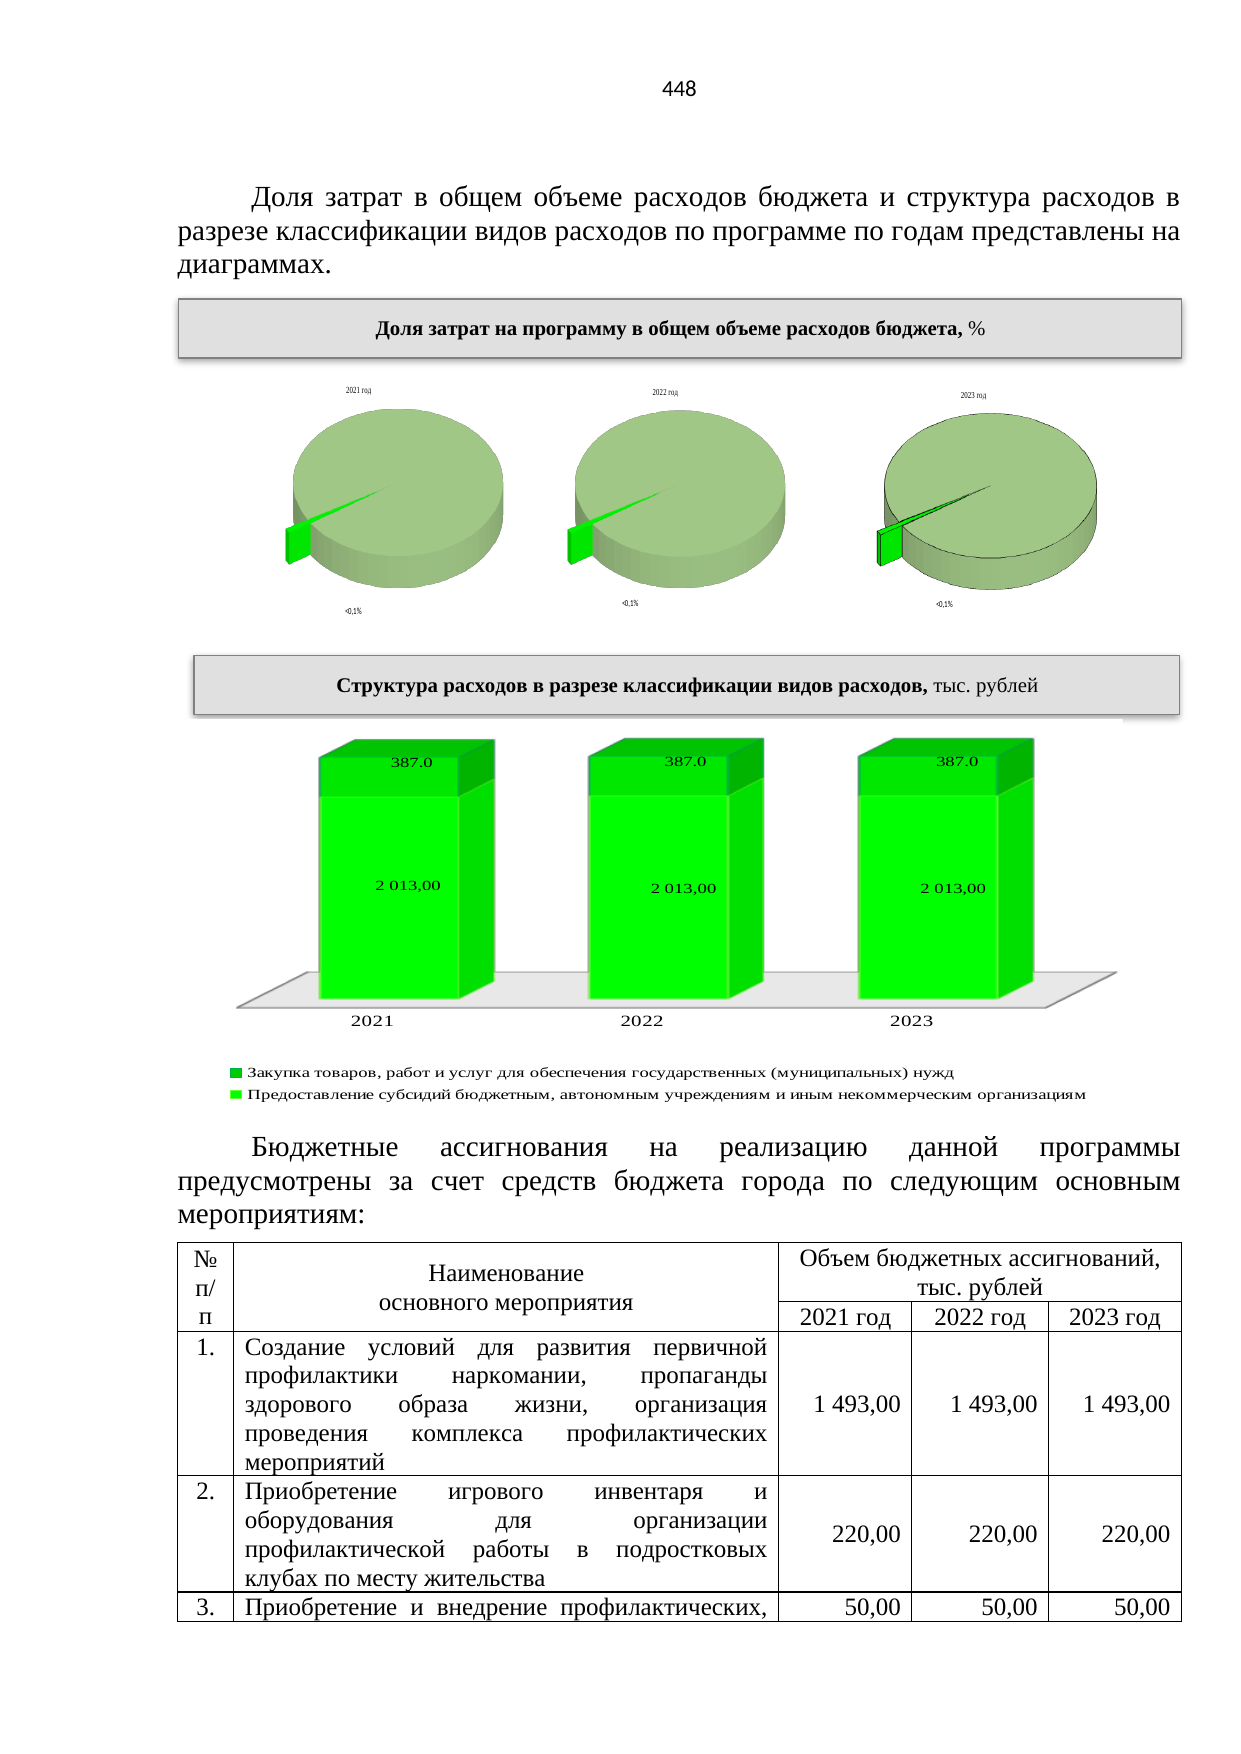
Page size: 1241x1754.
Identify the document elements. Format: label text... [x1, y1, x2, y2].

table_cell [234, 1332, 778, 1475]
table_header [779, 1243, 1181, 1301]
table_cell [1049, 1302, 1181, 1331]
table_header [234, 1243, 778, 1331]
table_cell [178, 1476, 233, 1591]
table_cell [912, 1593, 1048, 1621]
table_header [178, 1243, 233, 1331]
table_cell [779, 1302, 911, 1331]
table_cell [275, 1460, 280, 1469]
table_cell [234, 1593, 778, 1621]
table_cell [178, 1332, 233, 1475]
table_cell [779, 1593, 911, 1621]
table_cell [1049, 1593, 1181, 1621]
text Бюджетные ассигнования на реализацию данной программы предусмотрены за счет средств бюджета города по следующим основным мероприятиям: [177, 1129, 1181, 1230]
text Доля затрат в общем объеме расходов бюджета и структура расходов в разрезе классификации видов расходов по программе по годам представлены на диаграммах. [177, 179, 1181, 280]
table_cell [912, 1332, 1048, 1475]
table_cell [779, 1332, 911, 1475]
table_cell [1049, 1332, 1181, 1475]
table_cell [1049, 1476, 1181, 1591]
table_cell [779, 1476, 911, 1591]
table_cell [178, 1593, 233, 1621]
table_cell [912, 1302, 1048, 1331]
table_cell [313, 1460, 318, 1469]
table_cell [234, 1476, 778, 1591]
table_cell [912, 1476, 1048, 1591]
